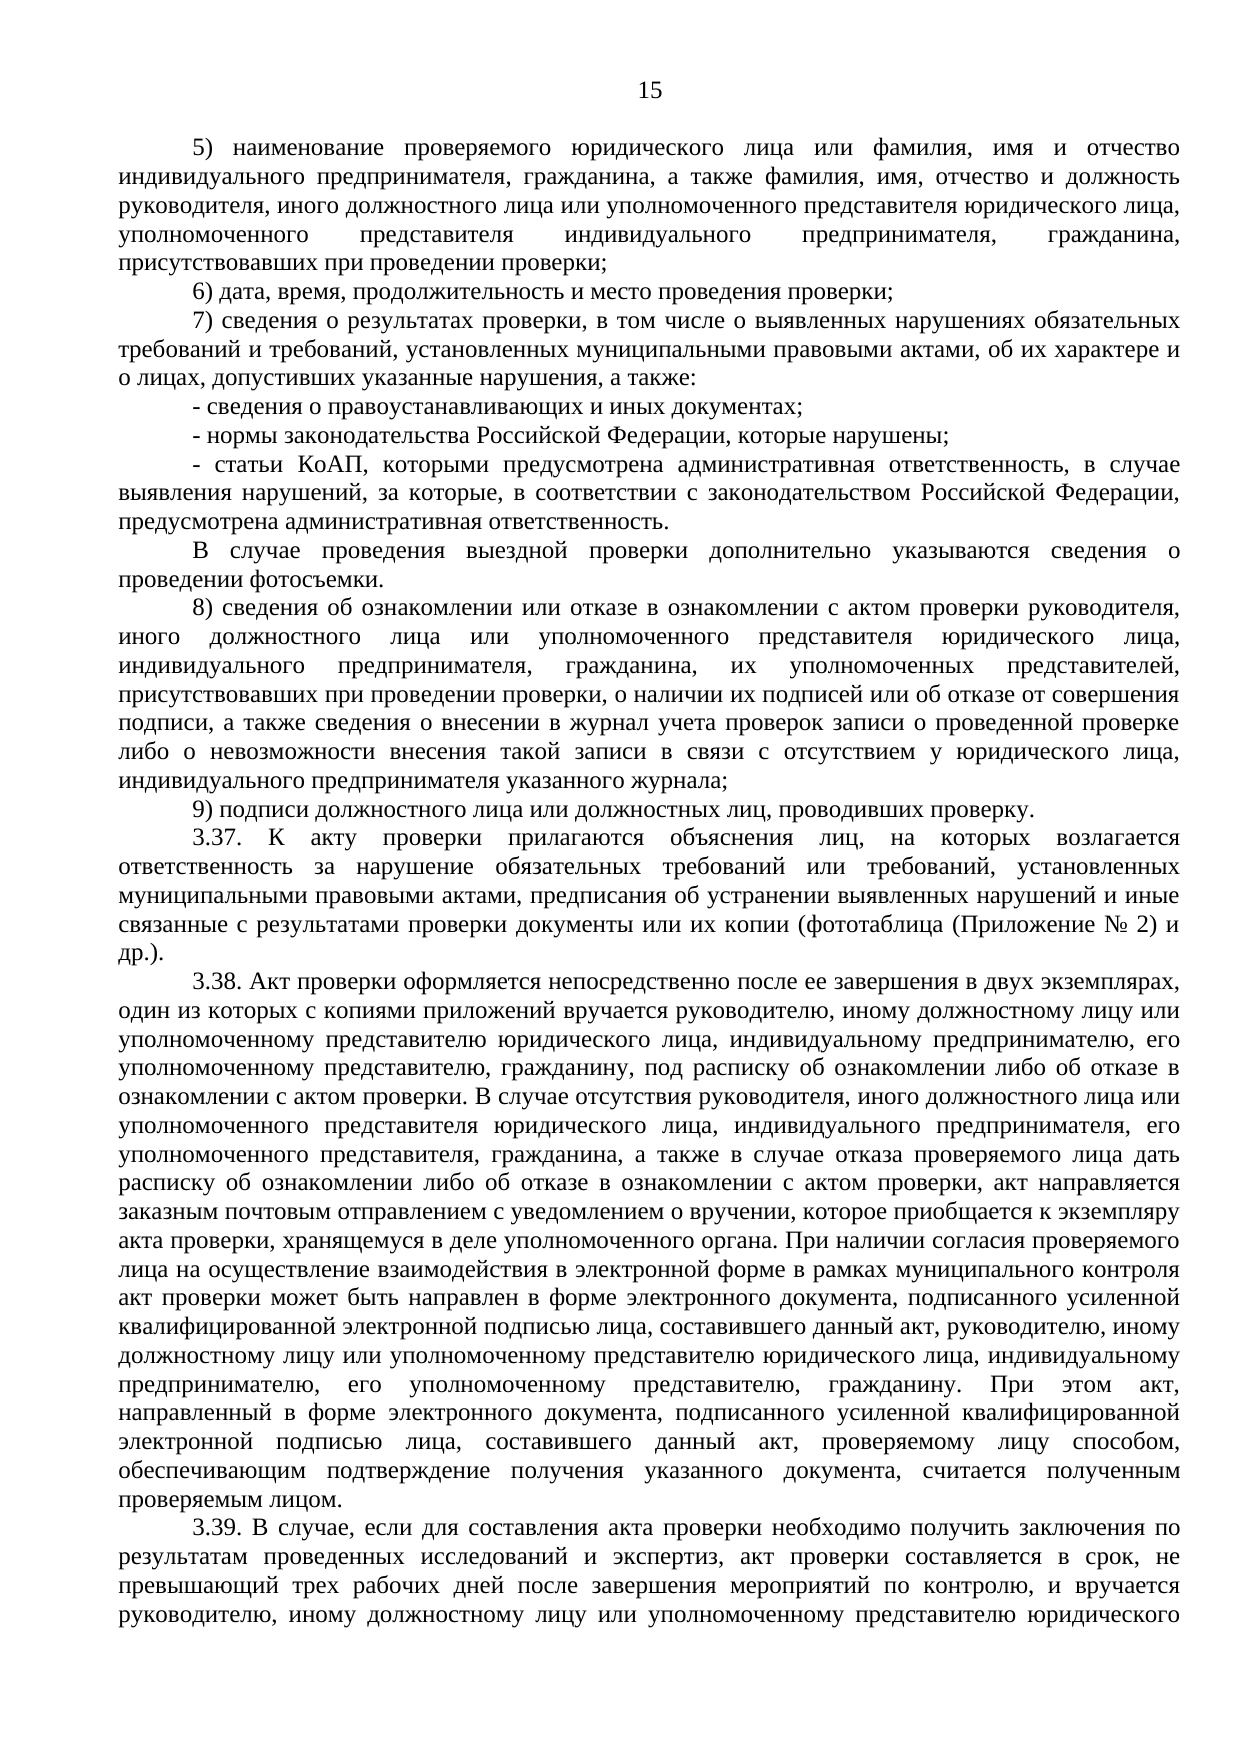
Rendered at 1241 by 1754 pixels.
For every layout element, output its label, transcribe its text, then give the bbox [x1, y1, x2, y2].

text 5) наименование проверяемого юридического лица или фамилия, имя и отчество индивидуального предпринимателя, гражданина, а также фамилия, имя, отчество и должность руководителя, иного должностного лица или уполномоченного представителя юридического лица, уполномоченного представителя индивидуального предпринимателя, гражданина, присутствовавших при проведении проверки; [118, 132, 1181, 276]
text 7) сведения о результатах проверки, в том числе о выявленных нарушениях обязательных требований и требований, установленных муниципальными правовыми актами, об их характере и о лицах, допустивших указанные нарушения, а также: [118, 305, 1181, 391]
text 8) сведения об ознакомлении или отказе в ознакомлении с актом проверки руководителя, иного должностного лица или уполномоченного представителя юридического лица, индивидуального предпринимателя, гражданина, их уполномоченных представителей, присутствовавших при проведении проверки, о наличии их подписей или об отказе от совершения подписи, а также сведения о внесении в журнал учета проверок записи о проведенной проверке либо о невозможности внесения такой записи в связи с отсутствием у юридического лица, индивидуального предпринимателя указанного журнала; [118, 592, 1181, 794]
text - нормы законодательства Российской Федерации, которые нарушены; [118, 420, 1181, 449]
text - статьи КоАП, которыми предусмотрена административная ответственность, в случае выявления нарушений, за которые, в соответствии с законодательством Российской Федерации, предусмотрена административная ответственность. [118, 449, 1181, 535]
text 3.37. К акту проверки прилагаются объяснения лиц, на которых возлагается ответственность за нарушение обязательных требований или требований, установленных муниципальными правовыми актами, предписания об устранении выявленных нарушений и иные связанные с результатами проверки документы или их копии (фототаблица (Приложение № 2) и др.). [118, 822, 1181, 966]
text - сведения о правоустанавливающих и иных документах; [118, 391, 1181, 420]
text 9) подписи должностного лица или должностных лиц, проводивших проверку. [118, 794, 1181, 822]
text 3.38. Акт проверки оформляется непосредственно после ее завершения в двух экземплярах, один из которых с копиями приложений вручается руководителю, иному должностному лицу или уполномоченному представителю юридического лица, индивидуальному предпринимателю, его уполномоченному представителю, гражданину, под расписку об ознакомлении либо об отказе в ознакомлении с актом проверки. В случае отсутствия руководителя, иного должностного лица или уполномоченного представителя юридического лица, индивидуального предпринимателя, его уполномоченного представителя, гражданина, а также в случае отказа проверяемого лица дать расписку об ознакомлении либо об отказе в ознакомлении с актом проверки, акт направляется заказным почтовым отправлением с уведомлением о вручении, которое приобщается к экземпляру акта проверки, хранящемуся в деле уполномоченного органа. При наличии согласия проверяемого лица на осуществление взаимодействия в электронной форме в рамках муниципального контроля акт проверки может быть направлен в форме электронного документа, подписанного усиленной квалифицированной электронной подписью лица, составившего данный акт, руководителю, иному должностному лицу или уполномоченному представителю юридического лица, индивидуальному предпринимателю, его уполномоченному представителю, гражданину. При этом акт, направленный в форме электронного документа, подписанного усиленной квалифицированной электронной подписью лица, составившего данный акт, проверяемому лицу способом, обеспечивающим подтверждение получения указанного документа, считается полученным проверяемым лицом. [118, 966, 1181, 1512]
text 6) дата, время, продолжительность и место проведения проверки; [118, 276, 1181, 305]
text В случае проведения выездной проверки дополнительно указываются сведения о проведении фотосъемки. [118, 535, 1181, 592]
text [118, 1512, 1181, 1627]
